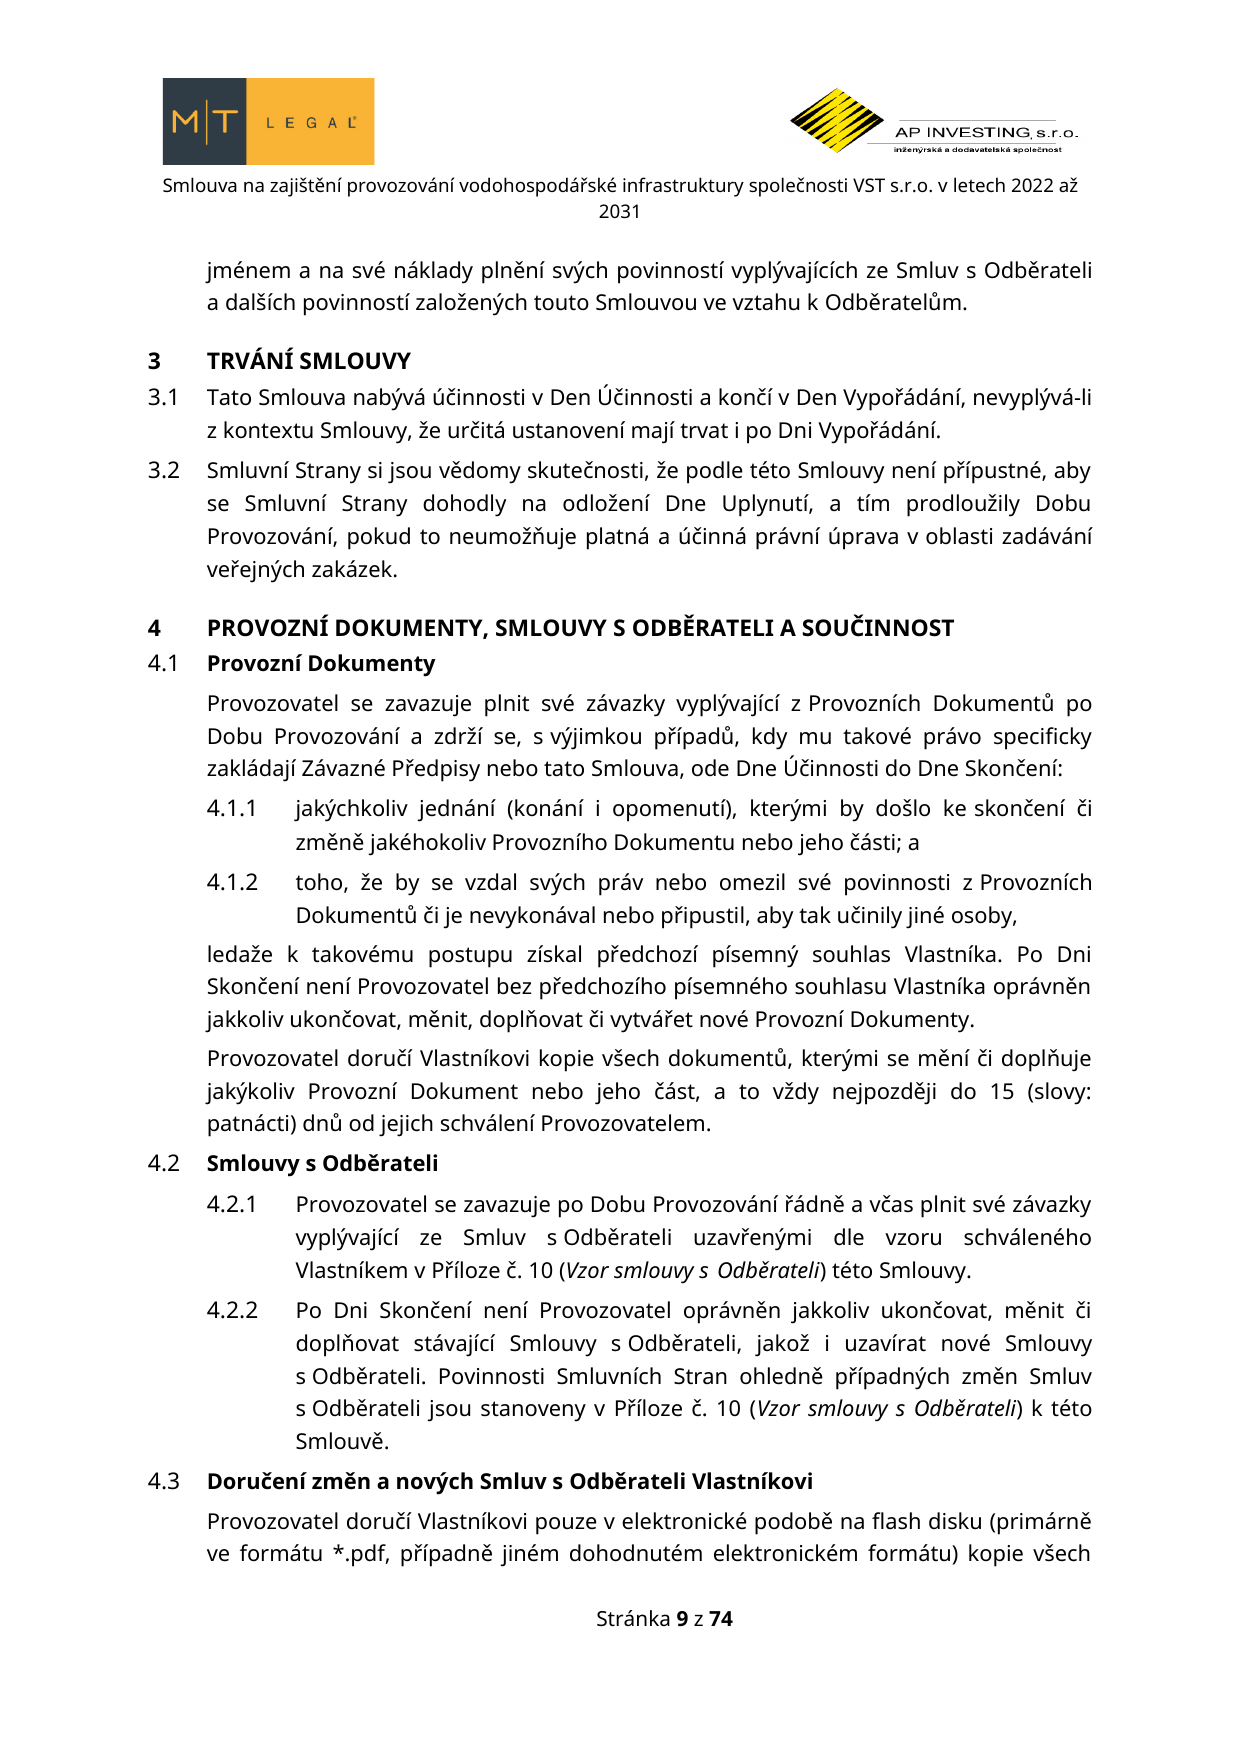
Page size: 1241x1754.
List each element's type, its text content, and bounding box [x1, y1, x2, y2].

text ledaže k takovému postupu získal předchozí písemný souhlas Vlastníka. Po Dni Skončení není Provozovatel bez předchozího písemného souhlasu Vlastníka oprávněn jakkoliv ukončovat, měnit, doplňovat či vytvářet nové Provozní Dokumenty. [207, 939, 1093, 1034]
text Provozovatel doručí Vlastníkovi kopie všech dokumentů, kterými se mění či doplňuje jakýkoliv Provozní Dokument nebo jeho část, a to vždy nejpozději do 15 (slovy: patnácti) dnů od jejich schválení Provozovatelem. [207, 1043, 1093, 1138]
subtitle jakýchkoliv jednání (konání i opomenutí), kterými by došlo ke skončení či změně jakéhokoliv Provozního Dokumentu nebo jeho části; a [207, 792, 1093, 856]
subtitle provozní dokumenty, smlouvy s odběrateli A SOUČINNOST [148, 611, 1093, 643]
picture [778, 80, 1093, 165]
picture [162, 78, 375, 165]
subtitle Po Dni Skončení není Provozovatel oprávněn jakkoliv ukončovat, měnit či doplňovat stávající Smlouvy s Odběrateli, jakož i uzavírat nové Smlouvy s Odběrateli. Povinnosti Smluvních Stran ohledně případných změn Smluv s Odběrateli jsou stanoveny v Příloze č. 10 (Vzor smlouvy s Odběrateli) k této Smlouvě. [207, 1294, 1093, 1456]
text Provozovatel se zavazuje plnit své závazky vyplývající z Provozních Dokumentů po Dobu Provozování a zdrží se, s výjimkou případů, kdy mu takové právo specificky zakládají Závazné Předpisy nebo tato Smlouva, ode Dne Účinnosti do Dne Skončení: [207, 688, 1093, 783]
subtitle Smluvní Strany si jsou vědomy skutečnosti, že podle této Smlouvy není přípustné, aby se Smluvní Strany dohodly na odložení Dne Uplynutí, a tím prodloužily Dobu Provozování, pokud to neumožňuje platná a účinná právní úprava v oblasti zadávání veřejných zakázek. [148, 454, 1093, 583]
text Doručení změn a nových Smluv s Odběrateli Vlastníkovi [148, 1465, 1093, 1496]
subtitle Tato Smlouva nabývá účinnosti v Den Účinnosti a končí v Den Vypořádání, nevyplývá-li z kontextu Smlouvy, že určitá ustanovení mají trvat i po Dni Vypořádání. [148, 381, 1093, 445]
subtitle trvání smlouvy [148, 345, 1093, 376]
subtitle Provozovatel se zavazuje po Dobu Provozování řádně a včas plnit své závazky vyplývající ze Smluv s Odběrateli uzavřenými dle vzoru schváleného Vlastníkem v Příloze č. 10 (Vzor smlouvy s Odběrateli) této Smlouvy. [207, 1188, 1093, 1285]
subtitle toho, že by se vzdal svých práv nebo omezil své povinnosti z Provozních Dokumentů či je nevykonával nebo připustil, aby tak učinily jiné osoby, [207, 866, 1093, 929]
text Smlouvy s Odběrateli [148, 1147, 1093, 1179]
text Provozní Dokumenty [148, 647, 1093, 679]
